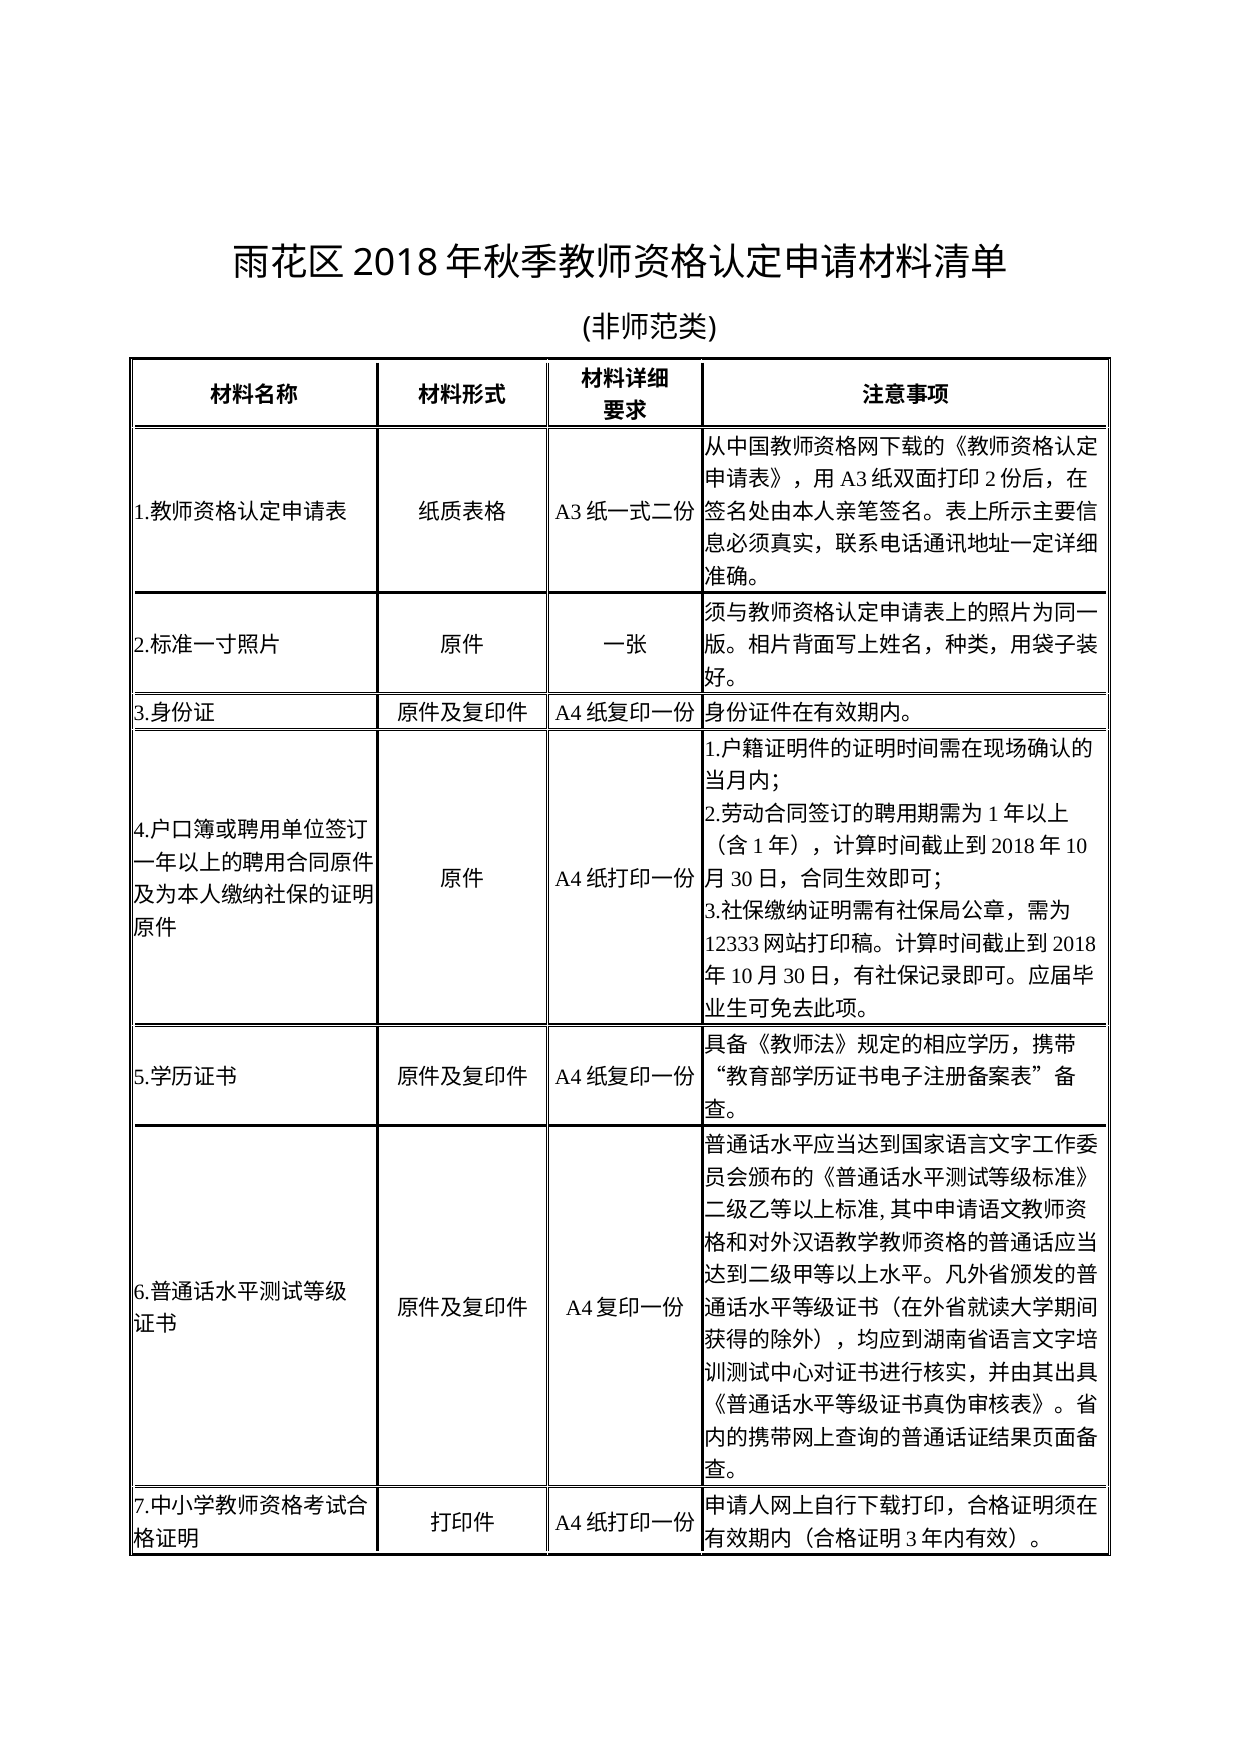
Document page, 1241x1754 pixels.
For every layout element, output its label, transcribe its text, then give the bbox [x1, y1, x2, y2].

table_cell A4纸复印一份 [549, 695, 701, 727]
table_cell 1.教师资格认定申请表 [133, 425, 376, 591]
table_cell 一张 [549, 594, 701, 692]
table_header 材料形式 [377, 360, 548, 425]
table_cell A3纸一式二份 [549, 429, 701, 591]
table_cell A4纸打印一份 [549, 731, 701, 1023]
table_cell 2.标准一寸照片 [133, 591, 376, 692]
table_cell 4.户口簿或聘用单位签订一年以上的聘用合同原件及为本人缴纳社保的证明原件 [133, 728, 376, 1023]
table_cell 原件 [379, 594, 546, 692]
table_cell A4复印一份 [549, 1127, 701, 1484]
table_cell 原件及复印件 [379, 1027, 546, 1124]
table_cell 3.身份证 [131, 692, 377, 727]
table_cell 申请人网上自行下载打印，合格证明须在有效期内（合格证明3年内有效）。 [702, 1485, 1108, 1553]
table_cell 普通话水平应当达到国家语言文字工作委员会颁布的《普通话水平测试等级标准》二级乙等以上标准, 其中申请语文教师资格和对外汉语教学教师资格的普通话应当达到二级甲等以上水平。凡外省颁发的普通话水平等级证书（在外省就读大学期间获得的除外），均应到湖南省语言文字培训测试中心对证书进行核实，并由其出具《普通话水平等级证书真伪审核表》。省内的携带网上查询的普通话证结果页面备查。 [704, 1124, 1108, 1484]
table_cell 打印件 [377, 1488, 548, 1553]
text 雨花区2018年秋季教师资格认定申请材料清单 [187, 227, 1053, 292]
text (非师范类) [187, 292, 1053, 357]
table_cell 须与教师资格认定申请表上的照片为同一版。相片背面写上姓名，种类，用袋子装好。 [704, 591, 1108, 692]
table_cell 身份证件在有效期内。 [702, 692, 1109, 727]
table_cell 原件及复印件 [379, 1127, 546, 1484]
table_cell 7.中小学教师资格考试合格证明 [133, 1485, 377, 1553]
table_cell A4纸打印一份 [548, 1488, 702, 1553]
table_header 注意事项 [702, 360, 1108, 425]
table_cell 纸质表格 [379, 429, 546, 591]
table_cell 5.学历证书 [133, 1023, 376, 1124]
table_cell A4纸复印一份 [549, 1027, 701, 1124]
table_cell 原件 [379, 731, 546, 1023]
table_header 材料详细 要求 [548, 359, 702, 425]
table_header 材料名称 [133, 360, 377, 425]
table_cell 从中国教师资格网下载的《教师资格认定申请表》，用A3纸双面打印2份后，在签名处由本人亲笔签名。表上所示主要信息必须真实，联系电话通讯地址一定详细准确。 [704, 425, 1108, 591]
table_cell 具备《教师法》规定的相应学历，携带“教育部学历证书电子注册备案表”备查。 [704, 1023, 1108, 1124]
table_cell 原件及复印件 [379, 695, 546, 727]
table_cell 1.户籍证明件的证明时间需在现场确认的当月内； 2.劳动合同签订的聘用期需为1年以上（含1年），计算时间截止到2018年10月30日，合同生效即可； 3.社保缴纳证明需有社保局公章，需为12333网站打印稿。计算时间截止到2018年10月30日，有社保记录即可。应届毕业生可免去此项。 [704, 728, 1108, 1023]
table_cell 6.普通话水平测试等级 证书 [133, 1124, 376, 1484]
